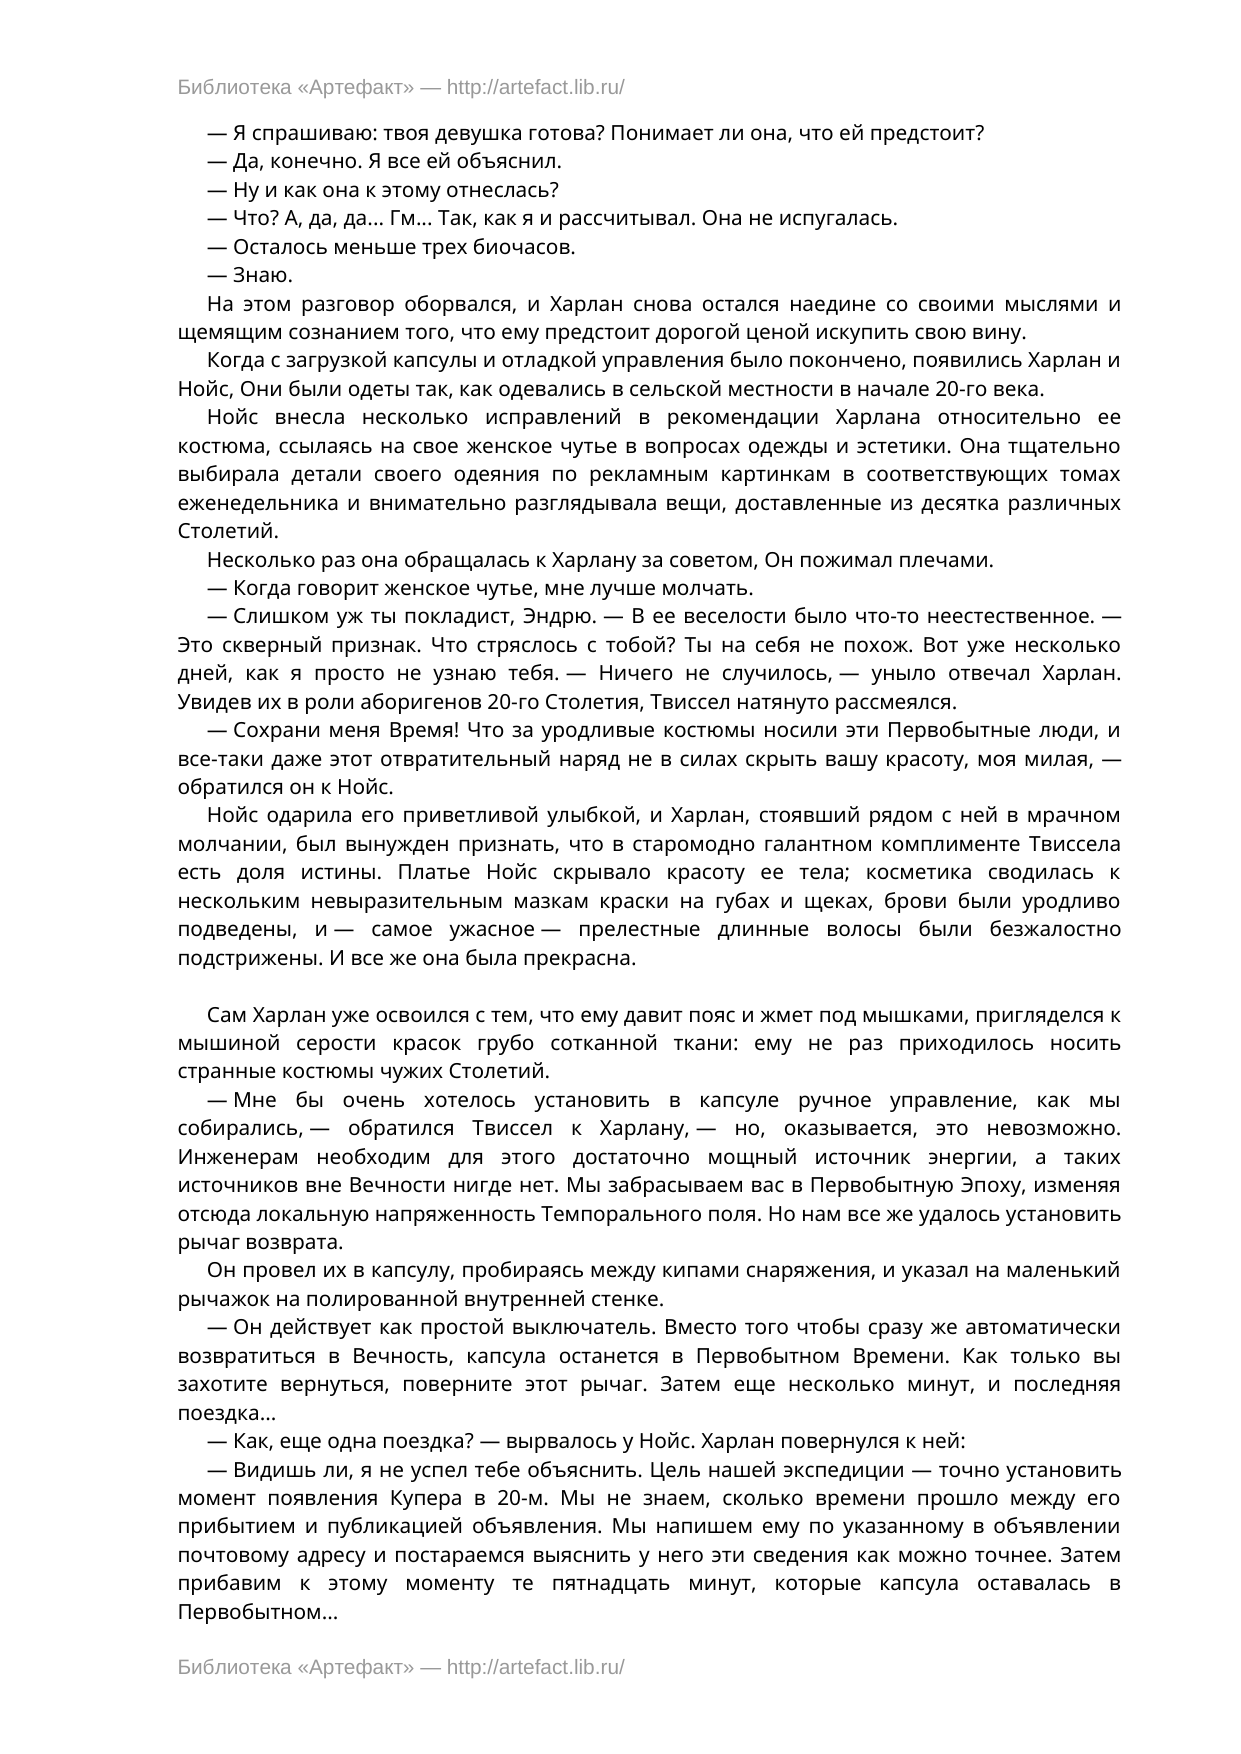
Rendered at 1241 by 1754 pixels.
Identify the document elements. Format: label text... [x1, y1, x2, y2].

text На этом разговор оборвался, и Харлан снова остался наедине со своими мыслями и щемящим сознанием того, что ему предстоит дорогой ценой искупить свою вину. [177, 289, 1122, 346]
text — Слишком уж ты покладист, Эндрю. — В ее веселости было что-то неестественное. — Это скверный признак. Что стряслось с тобой? Ты на себя не похож. Вот уже несколько дней, как я просто не узнаю тебя. — Ничего не случилось, — уныло отвечал Харлан. Увидев их в роли аборигенов 20-го Столетия, Твиссел натянуто рассмеялся. [177, 602, 1122, 715]
text Сам Харлан уже освоился с тем, что ему давит пояс и жмет под мышками, пригляделся к мышиной серости красок грубо сотканной ткани: ему не раз приходилось носить странные костюмы чужих Столетий. [177, 1000, 1122, 1085]
text — Видишь ли, я не успел тебе объяснить. Цель нашей экспедиции — точно установить момент появления Купера в 20-м. Мы не знаем, сколько времени прошло между его прибытием и публикацией объявления. Мы напишем ему по указанному в объявлении почтовому адресу и постараемся выяснить у него эти сведения как можно точнее. Затем прибавим к этому моменту те пятнадцать минут, которые капсула оставалась в Первобытном... [177, 1455, 1122, 1625]
text Он провел их в капсулу, пробираясь между кипами снаряжения, и указал на маленький рычажок на полированной внутренней стенке. [177, 1256, 1122, 1312]
text — Я спрашиваю: твоя девушка готова? Понимает ли она, что ей предстоит? [177, 118, 1122, 147]
text — Он действует как простой выключатель. Вместо того чтобы сразу же автоматически возвратиться в Вечность, капсула останется в Первобытном Времени. Как только вы захотите вернуться, поверните этот рычаг. Затем еще несколько минут, и последняя поездка... [177, 1312, 1122, 1426]
text — Да, конечно. Я все ей объяснил. [177, 147, 1122, 175]
text — Осталось меньше трех биочасов. [177, 232, 1122, 260]
text — Сохрани меня Время! Что за уродливые костюмы носили эти Первобытные люди, и все-таки даже этот отвратительный наряд не в силах скрыть вашу красоту, моя милая, — обратился он к Нойс. [177, 715, 1122, 801]
text Нойс внесла несколько исправлений в рекомендации Харлана относительно ее костюма, ссылаясь на свое женское чутье в вопросах одежды и эстетики. Она тщательно выбирала детали своего одеяния по рекламным картинкам в соответствующих томах еженедельника и внимательно разглядывала вещи, доставленные из десятка различных Столетий. [177, 402, 1122, 545]
text — Ну и как она к этому отнеслась? [177, 175, 1122, 203]
text — Когда говорит женское чутье, мне лучше молчать. [177, 573, 1122, 602]
text Нойс одарила его приветливой улыбкой, и Харлан, стоявший рядом с ней в мрачном молчании, был вынужден признать, что в старомодно галантном комплименте Твиссела есть доля истины. Платье Нойс скрывало красоту ее тела; косметика сводилась к нескольким невыразительным мазкам краски на губах и щеках, брови были уродливо подведены, и — самое ужасное — прелестные длинные волосы были безжалостно подстрижены. И все же она была прекрасна. [177, 801, 1122, 971]
text — Как, еще одна поездка? — вырвалось у Нойс. Харлан повернулся к ней: [177, 1426, 1122, 1455]
text — Мне бы очень хотелось установить в капсуле ручное управление, как мы собирались, — обратился Твиссел к Харлану, — но, оказывается, это невозможно. Инженерам необходим для этого достаточно мощный источник энергии, а таких источников вне Вечности нигде нет. Мы забрасываем вас в Первобытную Эпоху, изменяя отсюда локальную напряженность Темпорального поля. Но нам все же удалось установить рычаг возврата. [177, 1085, 1122, 1256]
text — Что? А, да, да... Гм... Так, как я и рассчитывал. Она не испугалась. [177, 203, 1122, 232]
text Несколько раз она обращалась к Харлану за советом, Он пожимал плечами. [177, 545, 1122, 573]
text — Знаю. [177, 260, 1122, 289]
text Когда с загрузкой капсулы и отладкой управления было покончено, появились Харлан и Нойс, Они были одеты так, как одевались в сельской местности в начале 20-го века. [177, 346, 1122, 402]
